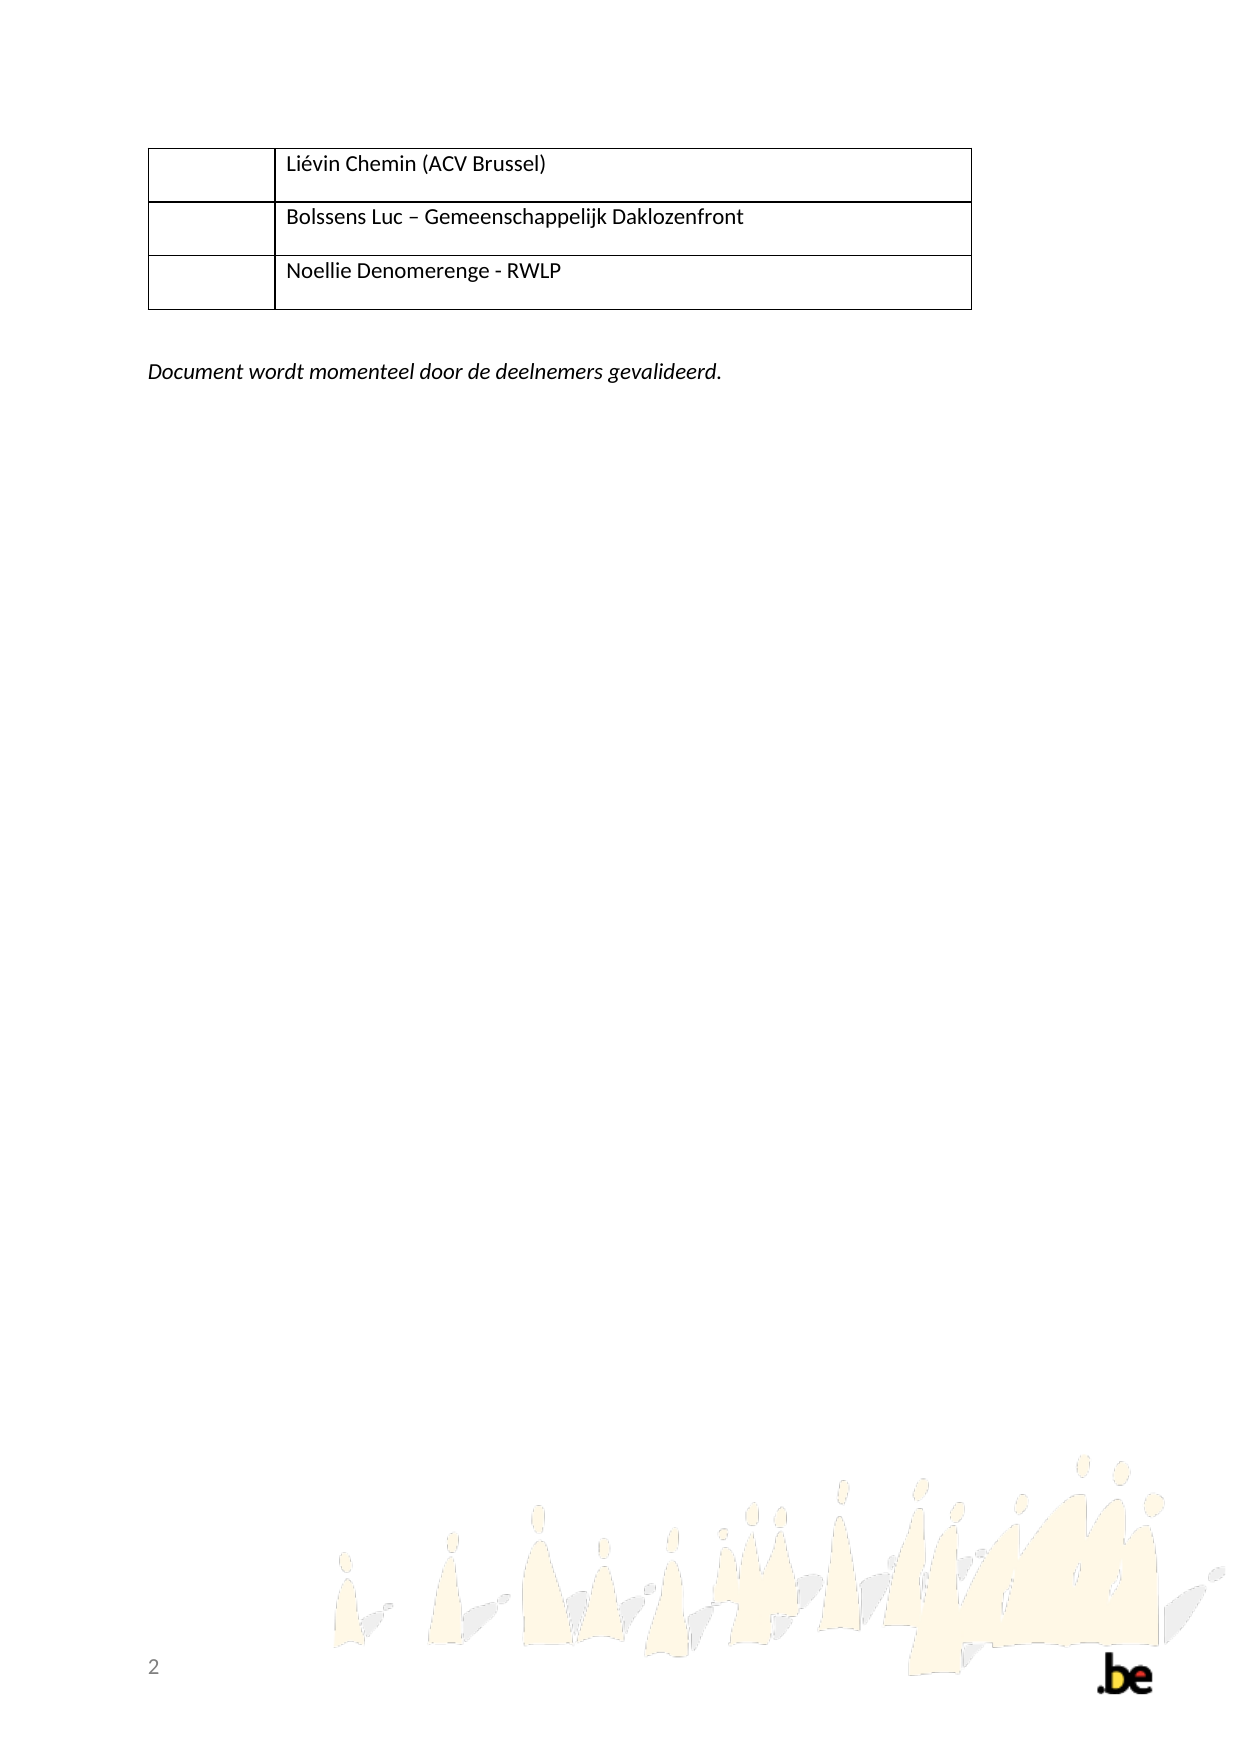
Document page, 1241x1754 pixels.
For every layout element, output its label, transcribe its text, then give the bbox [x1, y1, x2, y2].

table_cell Liévin Chemin (ACV Brussel) [276, 149, 971, 201]
table_cell Bolssens Luc – Gemeenschappelijk Daklozenfront [276, 203, 971, 255]
text Document wordt momenteel door de deelnemers gevalideerd. [148, 357, 1093, 385]
table_cell [149, 203, 274, 255]
table_cell [149, 256, 274, 309]
table_cell [149, 149, 274, 201]
table_cell Noellie Denomerenge - RWLP [276, 256, 971, 309]
picture [1, 0, 1241, 1754]
